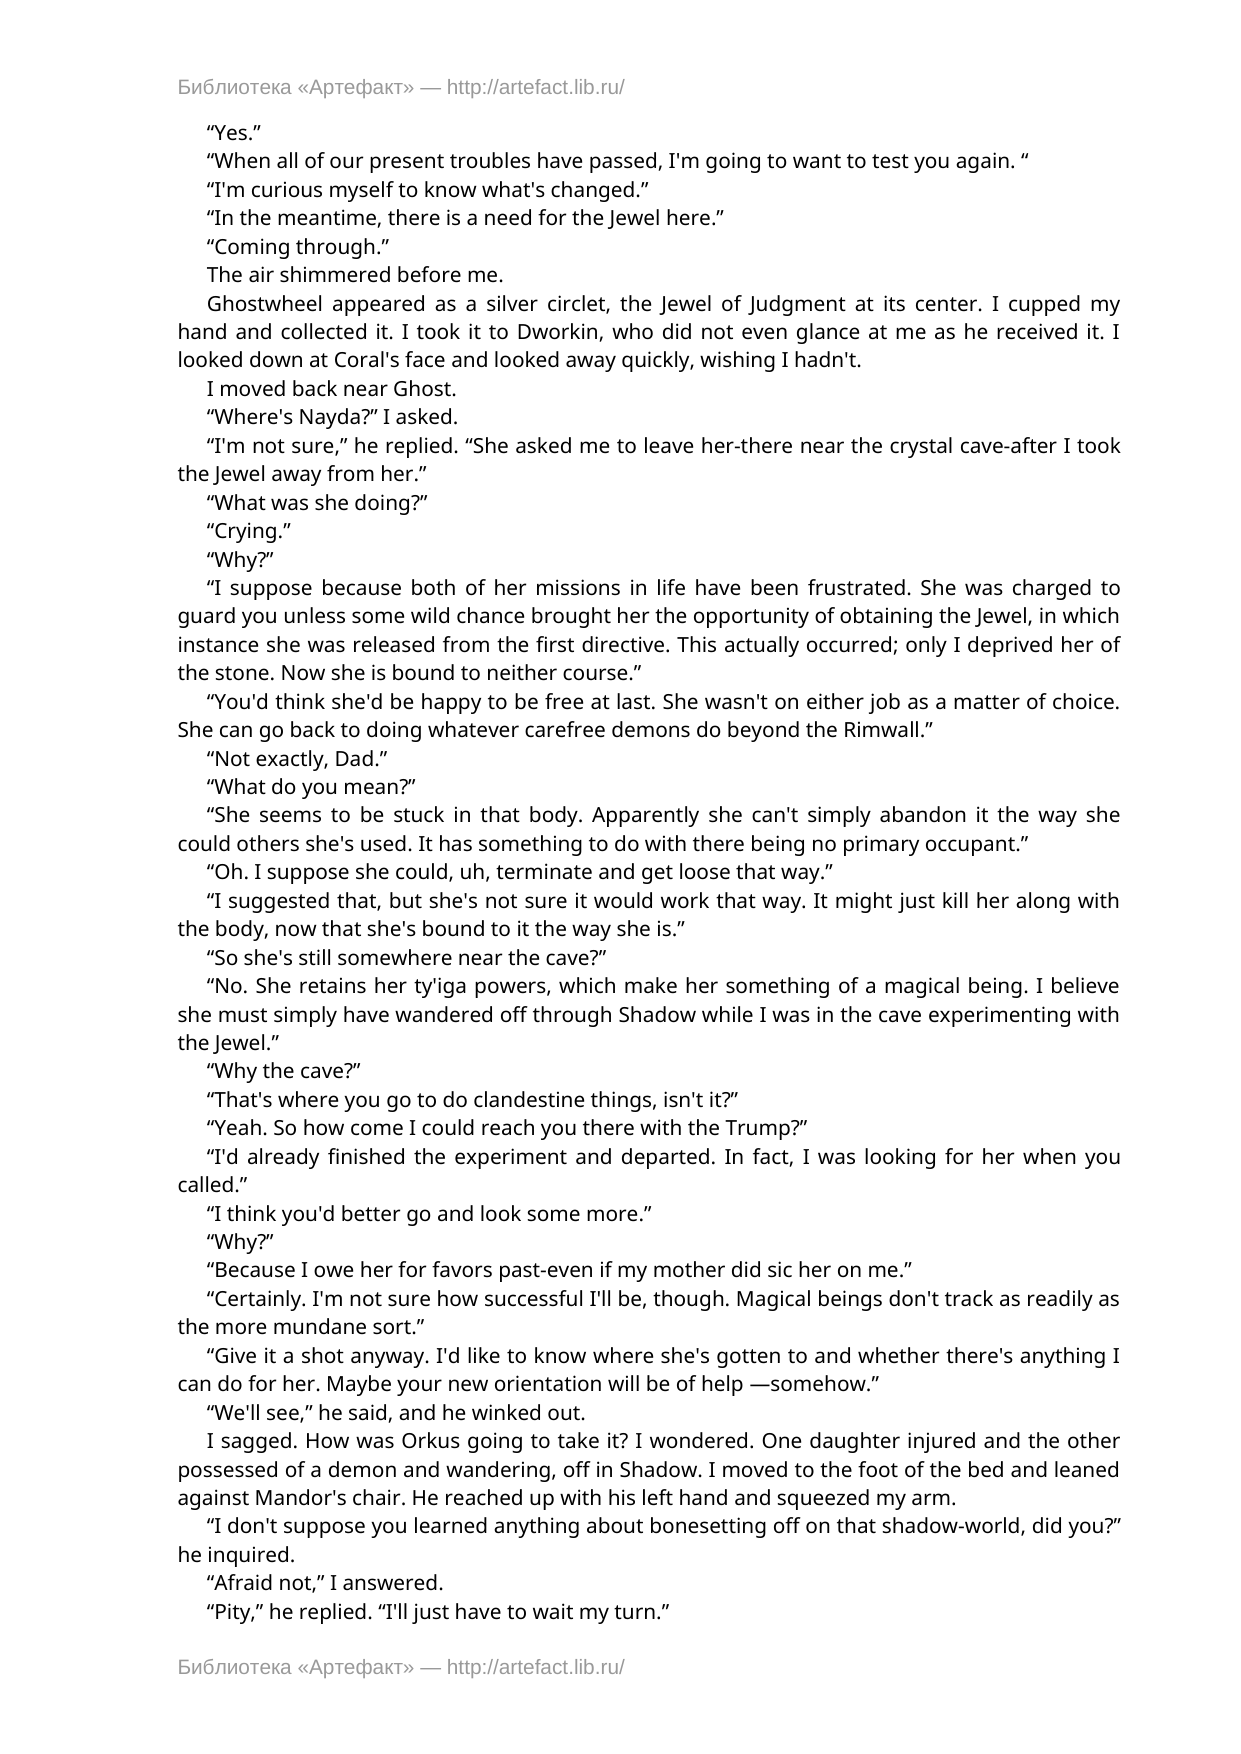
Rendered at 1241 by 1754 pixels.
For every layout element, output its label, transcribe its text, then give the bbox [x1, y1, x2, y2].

text The air shimmered before me. [177, 260, 1122, 289]
text I sagged. How was Orkus going to take it? I wondered. One daughter injured and the other possessed of a demon and wandering, off in Shadow. I moved to the foot of the bed and leaned against Mandor's chair. He reached up with his left hand and squeezed my arm. [177, 1426, 1122, 1512]
text “No. She retains her ty'iga powers, which make her something of a magical being. I believe she must simply have wandered off through Shadow while I was in the cave experimenting with the Jewel.” [177, 971, 1122, 1057]
text “Because I owe her for favors past-even if my mother did sic her on me.” [177, 1256, 1122, 1284]
text “Why?” [177, 1227, 1122, 1256]
text “When all of our present troubles have passed, I'm going to want to test you again. “ [177, 147, 1122, 175]
text “Coming through.” [177, 232, 1122, 260]
text “Yes.” [177, 118, 1122, 147]
text Ghostwheel appeared as a silver circlet, the Jewel of Judgment at its center. I cupped my hand and collected it. I took it to Dworkin, who did not even glance at me as he received it. I looked down at Coral's face and looked away quickly, wishing I hadn't. [177, 289, 1122, 374]
text “I don't suppose you learned anything about bonesetting off on that shadow-world, did you?” he inquired. [177, 1512, 1122, 1568]
text “She seems to be stuck in that body. Apparently she can't simply abandon it the way she could others she's used. It has something to do with there being no primary occupant.” [177, 801, 1122, 857]
text “We'll see,” he said, and he winked out. [177, 1398, 1122, 1426]
text “Not exactly, Dad.” [177, 744, 1122, 772]
text “I think you'd better go and look some more.” [177, 1199, 1122, 1227]
text “In the meantime, there is a need for the Jewel here.” [177, 203, 1122, 232]
text “Certainly. I'm not sure how successful I'll be, though. Magical beings don't track as readily as the more mundane sort.” [177, 1284, 1122, 1341]
text “Give it a shot anyway. I'd like to know where she's gotten to and whether there's anything I can do for her. Maybe your new orientation will be of help —somehow.” [177, 1341, 1122, 1398]
text “I'd already finished the experiment and departed. In fact, I was looking for her when you called.” [177, 1142, 1122, 1199]
text “Oh. I suppose she could, uh, terminate and get loose that way.” [177, 857, 1122, 886]
text “What do you mean?” [177, 772, 1122, 801]
text “Why the cave?” [177, 1057, 1122, 1085]
text “I suggested that, but she's not sure it would work that way. It might just kill her along with the body, now that she's bound to it the way she is.” [177, 886, 1122, 943]
text “Pity,” he replied. “I'll just have to wait my turn.” [177, 1597, 1122, 1625]
text “So she's still somewhere near the cave?” [177, 943, 1122, 971]
text I moved back near Ghost. [177, 374, 1122, 402]
text “Afraid not,” I answered. [177, 1568, 1122, 1597]
text “I suppose because both of her missions in life have been frustrated. She was charged to guard you unless some wild chance brought her the opportunity of obtaining the Jewel, in which instance she was released from the first directive. This actually occurred; only I deprived her of the stone. Now she is bound to neither course.” [177, 573, 1122, 687]
text “Crying.” [177, 516, 1122, 545]
text “What was she doing?” [177, 488, 1122, 516]
text “Yeah. So how come I could reach you there with the Trump?” [177, 1113, 1122, 1142]
text “Where's Nayda?” I asked. [177, 402, 1122, 431]
text “You'd think she'd be happy to be free at last. She wasn't on either job as a matter of choice. She can go back to doing whatever carefree demons do beyond the Rimwall.” [177, 687, 1122, 744]
text “I'm not sure,” he replied. “She asked me to leave her-there near the crystal cave-after I took the Jewel away from her.” [177, 431, 1122, 488]
text “Why?” [177, 545, 1122, 573]
text “That's where you go to do clandestine things, isn't it?” [177, 1085, 1122, 1113]
text “I'm curious myself to know what's changed.” [177, 175, 1122, 203]
